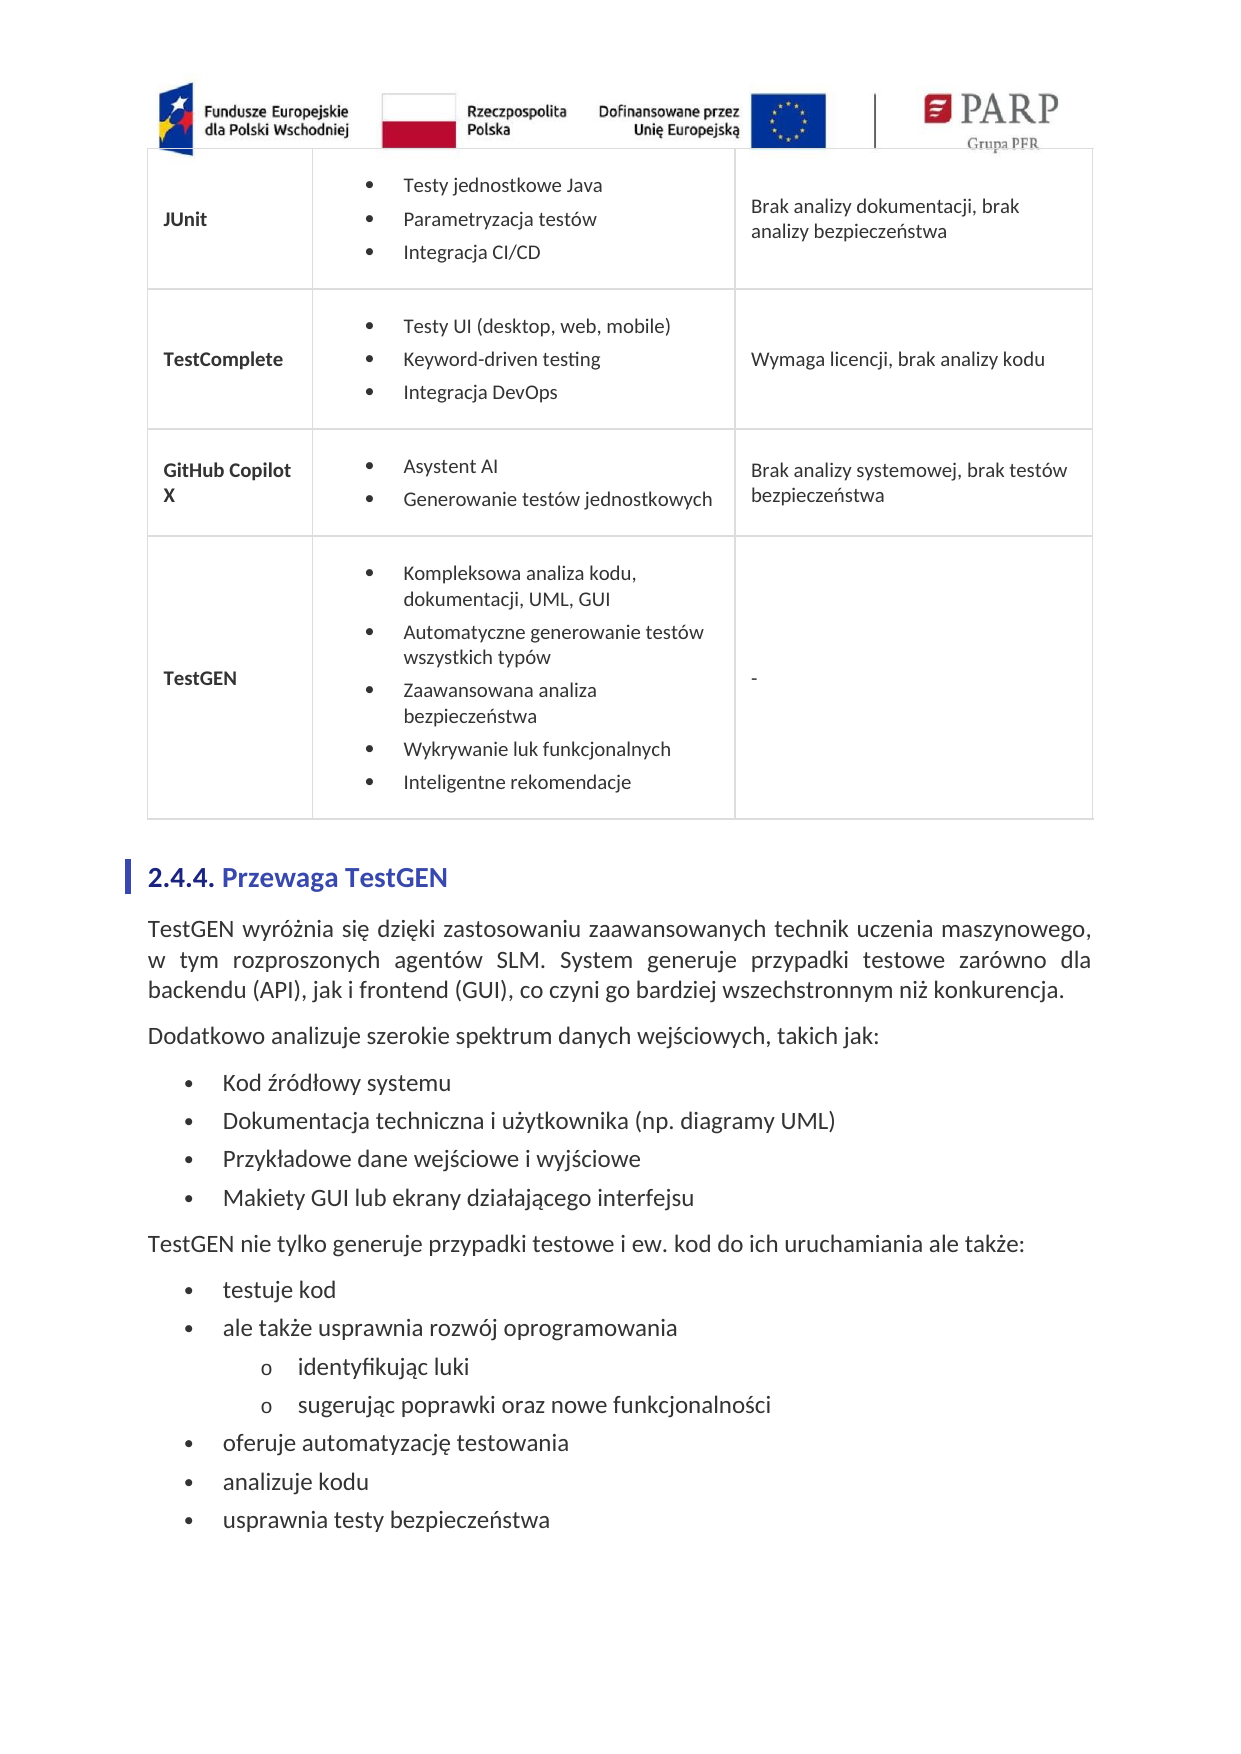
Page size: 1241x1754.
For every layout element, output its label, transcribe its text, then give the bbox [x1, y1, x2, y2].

table_cell Brak analizy systemowej, brak testów bezpieczeństwa [736, 430, 1092, 535]
table_cell Kompleksowa analiza kodu, dokumentacji, UML, GUI Automatyczne generowanie testów wszystkich typów Zaawansowana analiza bezpieczeństwa Wykrywanie luk funkcjonalnych Inteligentne rekomendacje [313, 537, 734, 818]
table_cell TestGEN [148, 537, 312, 818]
list Kod źródłowy systemu [185, 1067, 1093, 1097]
list oferuje automatyzację testowania [185, 1427, 1093, 1458]
table_cell TestComplete [148, 290, 312, 428]
table_cell GitHub Copilot X [148, 430, 312, 535]
table_cell Testy UI (desktop, web, mobile) Keyword-driven testing Integracja DevOps [313, 290, 734, 428]
table_cell - [736, 537, 1092, 818]
list Przykładowe dane wejściowe i wyjściowe [185, 1143, 1093, 1174]
text TestGEN wyróżnia się dzięki zastosowaniu zaawansowanych technik uczenia maszynowego, w tym rozproszonych agentów SLM. System generuje przypadki testowe zarówno dla backendu (API), jak i frontend (GUI), co czyni go bardziej wszechstronnym niż konkurencja. [148, 913, 1093, 1005]
table_cell Brak analizy dokumentacji, brak analizy bezpieczeństwa [736, 149, 1092, 288]
list analizuje kodu [185, 1466, 1093, 1496]
list Dokumentacja techniczna i użytkownika (np. diagramy UML) [185, 1105, 1093, 1136]
list testuje kod [185, 1274, 1093, 1304]
subtitle 2.4.4. Przewaga TestGEN [131, 859, 1093, 894]
list sugerując poprawki oraz nowe funkcjonalności [260, 1389, 1093, 1419]
picture [147, 73, 1060, 148]
list ale także usprawnia rozwój oprogramowania [185, 1312, 1093, 1343]
list identyfikując luki [260, 1351, 1093, 1381]
text Dodatkowo analizuje szerokie spektrum danych wejściowych, takich jak: [148, 1021, 1093, 1051]
text TestGEN nie tylko generuje przypadki testowe i ew. kod do ich uruchamiania ale także: [148, 1228, 1093, 1258]
table_cell Testy jednostkowe Java Parametryzacja testów Integracja CI/CD [313, 149, 734, 288]
table_cell Asystent AI Generowanie testów jednostkowych [313, 430, 734, 535]
table_cell Wymaga licencji, brak analizy kodu [736, 290, 1092, 428]
table_cell JUnit [148, 149, 312, 288]
list usprawnia testy bezpieczeństwa [185, 1504, 1093, 1534]
list Makiety GUI lub ekrany działającego interfejsu [185, 1182, 1093, 1212]
